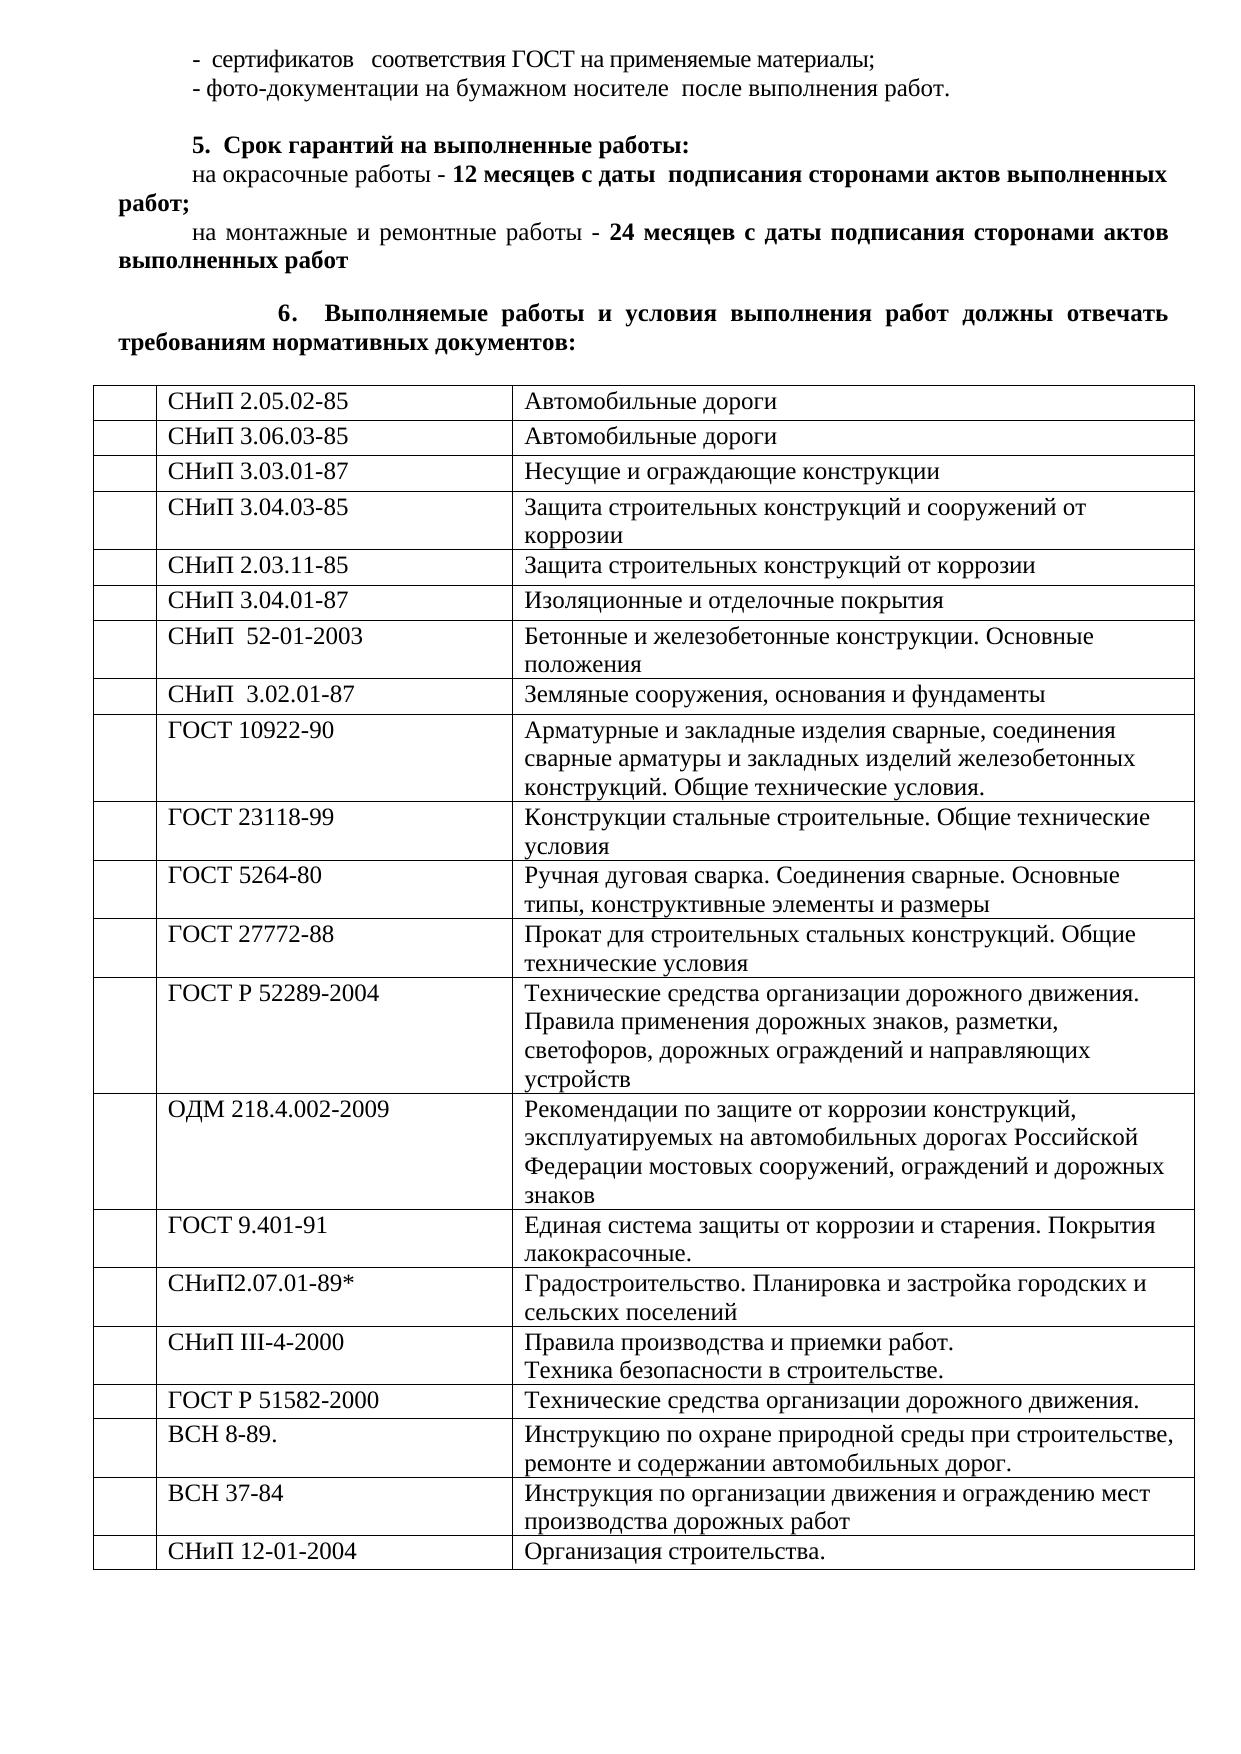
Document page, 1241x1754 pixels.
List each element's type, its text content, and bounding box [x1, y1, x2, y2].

table_header СНиП 2.05.02-85 [157, 386, 512, 420]
table_cell Инструкция по организации движения и ограждению мест производства дорожных работ [513, 1478, 1194, 1535]
table_cell [94, 492, 156, 549]
table_cell [94, 919, 156, 977]
table_cell Несущие и ограждающие конструкции [513, 456, 1194, 491]
table_cell ГОСТ Р 52289-2004 [157, 978, 512, 1093]
table_cell Ручная дуговая сварка. Соединения сварные. Основные типы, конструктивные элементы и размеры [513, 861, 1194, 918]
table_cell Арматурные и закладные изделия сварные, соединения сварные арматуры и закладных изделий железобетонных конструкций. Общие технические условия. [513, 715, 1194, 801]
table_cell [94, 802, 156, 859]
table_cell [94, 421, 156, 455]
table_cell Конструкции стальные строительные. Общие технические условия [513, 802, 1194, 859]
table_cell Инструкцию по охране природной среды при строительстве, ремонте и содержании автомобильных дорог. [513, 1419, 1194, 1477]
table_cell [94, 861, 156, 918]
table_header [94, 386, 156, 420]
table_cell Единая система защиты от коррозии и старения. Покрытия лакокрасочные. [513, 1210, 1194, 1267]
table_cell [94, 1327, 156, 1384]
table_cell ОДМ 218.4.002-2009 [157, 1094, 512, 1209]
table_cell Организация строительства. [513, 1536, 1194, 1569]
table_cell [94, 1385, 156, 1418]
table_cell ГОСТ 10922-90 [157, 715, 512, 801]
table_cell СНиП 2.03.11-85 [157, 550, 512, 584]
table_cell [94, 1478, 156, 1535]
table_cell [94, 1536, 156, 1569]
table_cell Технические средства организации дорожного движения. Правила применения дорожных знаков, разметки, светофоров, дорожных ограждений и направляющих устройств [513, 978, 1194, 1093]
table_cell [94, 621, 156, 678]
table_cell [94, 550, 156, 584]
table_cell ГОСТ 27772-88 [157, 919, 512, 977]
table_cell ВСН 8-89. [157, 1419, 512, 1477]
table_cell СНиП2.07.01-89* [157, 1268, 512, 1326]
table_cell ГОСТ Р 51582-2000 [157, 1385, 512, 1418]
table_cell СНиП 12-01-2004 [157, 1536, 512, 1569]
text - сертификатов соответствия ГОСТ на применяемые материалы; [118, 44, 1169, 73]
table_header Автомобильные дороги [513, 386, 1194, 420]
table_cell [94, 1268, 156, 1326]
table_cell СНиП 3.03.01-87 [157, 456, 512, 491]
table_cell Изоляционные и отделочные покрытия [513, 586, 1194, 620]
text - фото-документации на бумажном носителе после выполнения работ. [118, 73, 1169, 102]
text 5. Срок гарантий на выполненные работы: [118, 131, 1169, 159]
table_cell [94, 1094, 156, 1209]
table_cell Прокат для строительных стальных конструкций. Общие технические условия [513, 919, 1194, 977]
table_cell Технические средства организации дорожного движения. [513, 1385, 1194, 1418]
table_cell ГОСТ 23118-99 [157, 802, 512, 859]
table_cell Рекомендации по защите от коррозии конструкций, эксплуатируемых на автомобильных дорогах Российской Федерации мостовых сооружений, ограждений и дорожных знаков [513, 1094, 1194, 1209]
table_cell СНиП 3.02.01-87 [157, 679, 512, 714]
text 6. Выполняемые работы и условия выполнения работ должны отвечать требованиям нормативных документов: [118, 298, 1169, 356]
table_cell ВСН 37-84 [157, 1478, 512, 1535]
table_cell СНиП 3.04.01-87 [157, 586, 512, 620]
table_cell [94, 456, 156, 491]
table_cell СНиП 3.04.03-85 [157, 492, 512, 549]
table_cell СНиП 52-01-2003 [157, 621, 512, 678]
table_cell Защита строительных конструкций от коррозии [513, 550, 1194, 584]
table_cell СНиП 3.06.03-85 [157, 421, 512, 455]
table_cell [94, 586, 156, 620]
table_cell [94, 715, 156, 801]
table_cell Правила производства и приемки работ. Техника безопасности в строительстве. [513, 1327, 1194, 1384]
table_cell [94, 679, 156, 714]
table_cell Градостроительство. Планировка и застройка городских и сельских поселений [513, 1268, 1194, 1326]
table_cell Автомобильные дороги [513, 421, 1194, 455]
table_cell ГОСТ 5264-80 [157, 861, 512, 918]
table_cell ГОСТ 9.401-91 [157, 1210, 512, 1267]
text на монтажные и ремонтные работы - 24 месяцев с даты подписания сторонами актов выполненных работ [118, 217, 1169, 274]
table_cell Защита строительных конструкций и сооружений от коррозии [513, 492, 1194, 549]
text на окрасочные работы - 12 месяцев с даты подписания сторонами актов выполненных работ; [118, 159, 1169, 217]
table_cell [94, 978, 156, 1093]
table_cell СНиП III-4-2000 [157, 1327, 512, 1384]
table_cell [94, 1419, 156, 1477]
table_cell [94, 1210, 156, 1267]
table_cell Земляные сооружения, основания и фундаменты [513, 679, 1194, 714]
table_cell Бетонные и железобетонные конструкции. Основные положения [513, 621, 1194, 678]
